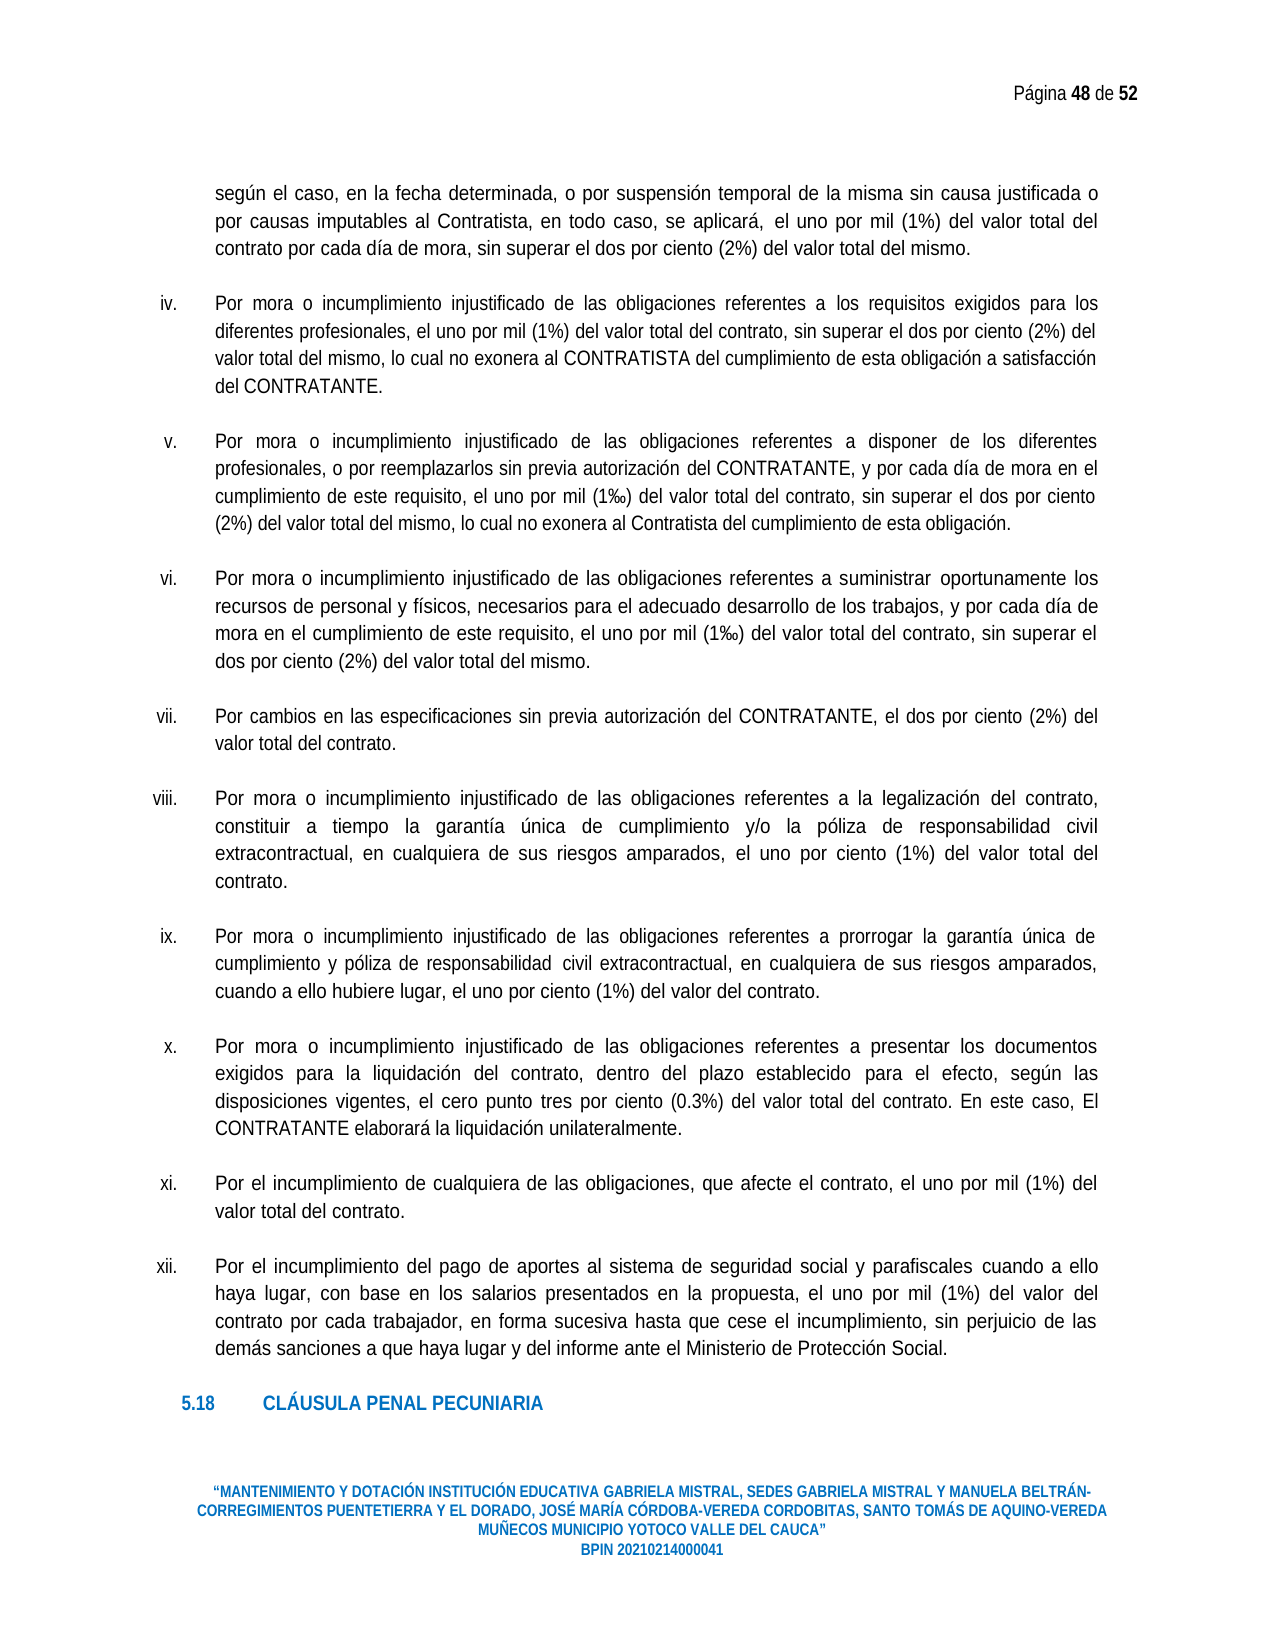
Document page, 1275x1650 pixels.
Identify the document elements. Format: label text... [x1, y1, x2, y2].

subtitle CLÁUSULA PENAL PECUNIARIA [181, 1391, 1137, 1415]
list Por mora o incumplimiento injustificado de las obligaciones referentes a la legalización del contrato, constituir a tiempo la garantía única de cumplimiento y/o la póliza de responsabilidad civil extracontractual, en cualquiera de sus riesgos amparados, el uno por ciento (1%) del valor total del contrato. [177, 786, 1098, 893]
list Por mora o incumplimiento injustificado de las obligaciones referentes a presentar los documentos exigidos para la liquidación del contrato, dentro del plazo establecido para el efecto, según las disposiciones vigentes, el cero punto tres por ciento (0.3%) del valor total del contrato. En este caso, El CONTRATANTE elaborará la liquidación unilateralmente. [177, 1034, 1098, 1140]
list Por el incumplimiento de cualquiera de las obligaciones, que afecte el contrato, el uno por mil (1%) del valor total del contrato. [177, 1171, 1098, 1223]
list Por mora o incumplimiento injustificado de las obligaciones referentes a disponer de los diferentes profesionales, o por reemplazarlos sin previa autorización del CONTRATANTE, y por cada día de mora en el cumplimiento de este requisito, el uno por mil (1‰) del valor total del contrato, sin superar el dos por ciento (2%) del valor total del mismo, lo cual no exonera al Contratista del cumplimiento de esta obligación. [177, 429, 1098, 535]
list Por mora o incumplimiento injustificado de las obligaciones referentes a prorrogar la garantía única de cumplimiento y póliza de responsabilidad civil extracontractual, en cualquiera de sus riesgos amparados, cuando a ello hubiere lugar, el uno por ciento (1%) del valor del contrato. [177, 924, 1098, 1003]
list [177, 181, 1098, 260]
list Por el incumplimiento del pago de aportes al sistema de seguridad social y parafiscales cuando a ello haya lugar, con base en los salarios presentados en la propuesta, el uno por mil (1%) del valor del contrato por cada trabajador, en forma sucesiva hasta que cese el incumplimiento, sin perjuicio de las demás sanciones a que haya lugar y del informe ante el Ministerio de Protección Social. [177, 1254, 1098, 1360]
list Por mora o incumplimiento injustificado de las obligaciones referentes a los requisitos exigidos para los diferentes profesionales, el uno por mil (1%) del valor total del contrato, sin superar el dos por ciento (2%) del valor total del mismo, lo cual no exonera al CONTRATISTA del cumplimiento de esta obligación a satisfacción del CONTRATANTE. [177, 291, 1098, 398]
list Por cambios en las especificaciones sin previa autorización del CONTRATANTE, el dos por ciento (2%) del valor total del contrato. [177, 704, 1098, 755]
list Por mora o incumplimiento injustificado de las obligaciones referentes a suministrar oportunamente los recursos de personal y físicos, necesarios para el adecuado desarrollo de los trabajos, y por cada día de mora en el cumplimiento de este requisito, el uno por mil (1‰) del valor total del contrato, sin superar el dos por ciento (2%) del valor total del mismo. [177, 566, 1098, 673]
